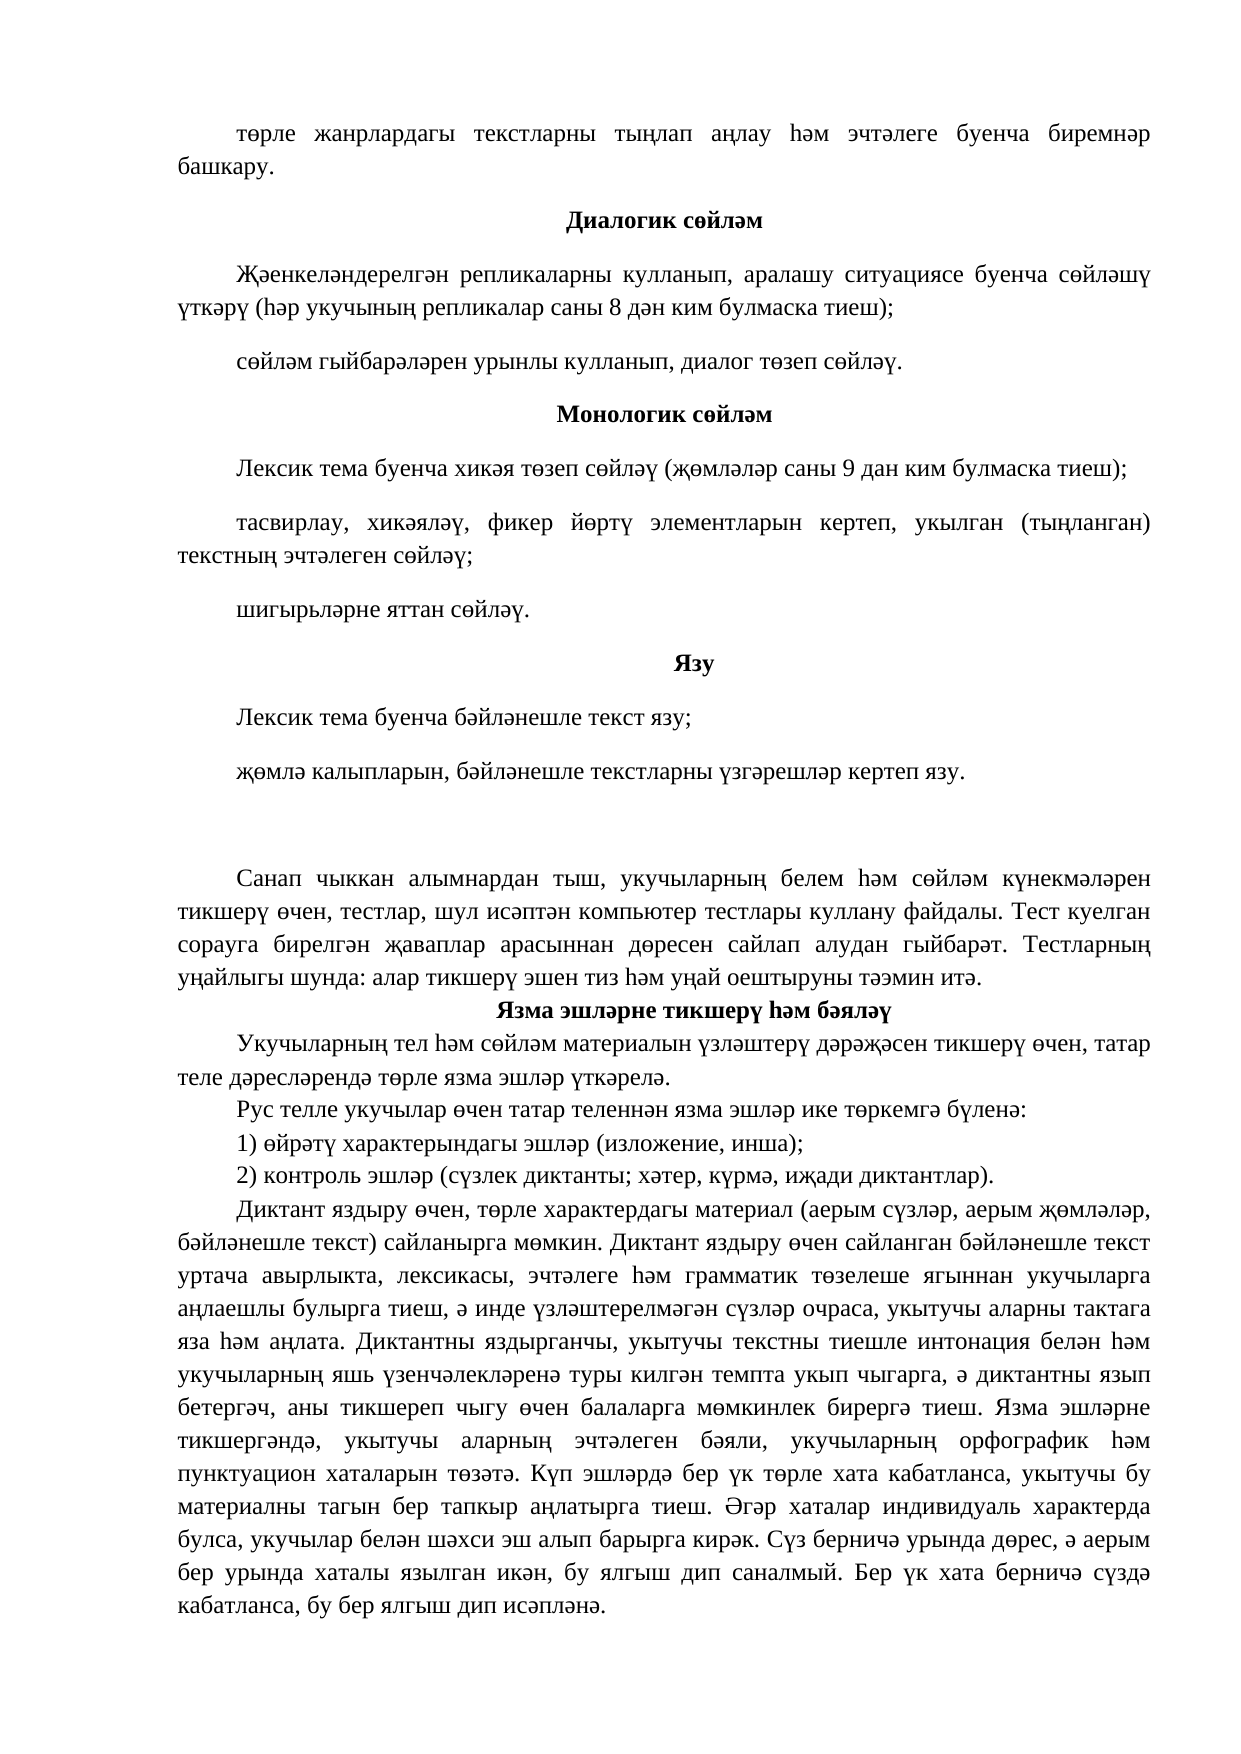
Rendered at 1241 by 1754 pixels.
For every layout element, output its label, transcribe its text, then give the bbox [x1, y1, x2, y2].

text Лексик тема буенча хикәя төзеп сөйләү (җөмләләр саны 9 дан ким булмаска тиеш); [177, 453, 1152, 482]
text Санап чыккан алымнардан тыш, укучыларның белем һәм сөйләм күнекмәләрен тикшерү өчен, тестлар, шул исәптән компьютер тестлары куллану файдалы. Тест куелган сорауга бирелгән җаваплар арасыннан дөресен сайлап алудан гыйбарәт. Тестларның уңайлыгы шунда: алар тикшерү эшен тиз һәм уңай оештыруны тәэмин итә. [177, 863, 1152, 991]
text Диктант яздыру өчен, төрле характердагы материал (аерым сүзләр, аерым җөмләләр, бәйләнешле текст) сайланырга мөмкин. Диктант яздыру өчен сайланган бәйләнешле текст уртача авырлыкта, лексикасы, эчтәлеге һәм грамматик төзелеше ягыннан укучыларга аңлаешлы булырга тиеш, ә инде үзләштерелмәгән сүзләр очраса, укытучы аларны тактага яза һәм аңлата. Диктантны яздырганчы, укытучы текстны тиешле интонация белән һәм укучыларның яшь үзенчәлекләренә туры килгән темпта укып чыгарга, ә диктантны язып бетергәч, аны тикшереп чыгу өчен балаларга мөмкинлек бирергә тиеш. Язма эшләрне тикшергәндә, укытучы аларның эчтәлеген бәяли, укучыларның орфографик һәм пунктуацион хаталарын төзәтә. Күп эшләрдә бер үк төрле хата кабатланса, укытучы бу материалны тагын бер тапкыр аңлатырга тиеш. Әгәр хаталар индивидуаль характерда булса, укучылар белән шәхси эш алып барырга кирәк. Сүз берничә урында дөрес, ә аерым бер урында хаталы язылган икән, бу ялгыш дип саналмый. Бер үк хата берничә сүздә кабатланса, бу бер ялгыш дип исәпләнә. [177, 1194, 1152, 1619]
text 2) контроль эшләр (сүзлек диктанты; хәтер, күрмә, иҗади диктантлар). [177, 1161, 1152, 1189]
text җөмлә калыпларын, бәйләнешле текстларны үзгәрешләр кертеп язу. [177, 756, 1152, 784]
text Рус телле укучылар өчен татар теленнән язма эшләр ике төркемгә бүленә: [177, 1094, 1152, 1123]
text Язу [177, 648, 1152, 677]
text Диалогик сөйләм [177, 205, 1152, 234]
text Укучыларның тел һәм сөйләм материалын үзләштерү дәрәҗәсен тикшерү өчен, татар теле дәресләрендә төрле язма эшләр үткәрелә. [177, 1028, 1152, 1090]
text тасвирлау, хикәяләү, фикер йөртү элементларын кертеп, укылган (тыңланган) текстның эчтәлеген сөйләү; [177, 507, 1152, 569]
text сөйләм гыйбарәләрен урынлы кулланып, диалог төзеп сөйләү. [177, 346, 1152, 374]
text Язма эшләрне тикшерү һәм бәяләү [177, 996, 1152, 1024]
text Җәенкеләндерелгән репликаларны кулланып, аралашу ситуациясе буенча сөйләшү үткәрү (һәр укучының репликалар саны 8 дән ким булмаска тиеш); [177, 259, 1152, 321]
text төрле жанрлардагы текстларны тыңлап аңлау һәм эчтәлеге буенча биремнәр башкару. [177, 118, 1152, 180]
text 1) өйрәтү характерындагы эшләр (изложение, инша); [177, 1128, 1152, 1156]
text Монологик сөйләм [177, 399, 1152, 428]
text Лексик тема буенча бәйләнешле текст язу; [177, 702, 1152, 731]
text шигырьләрне яттан сөйләү. [177, 594, 1152, 623]
